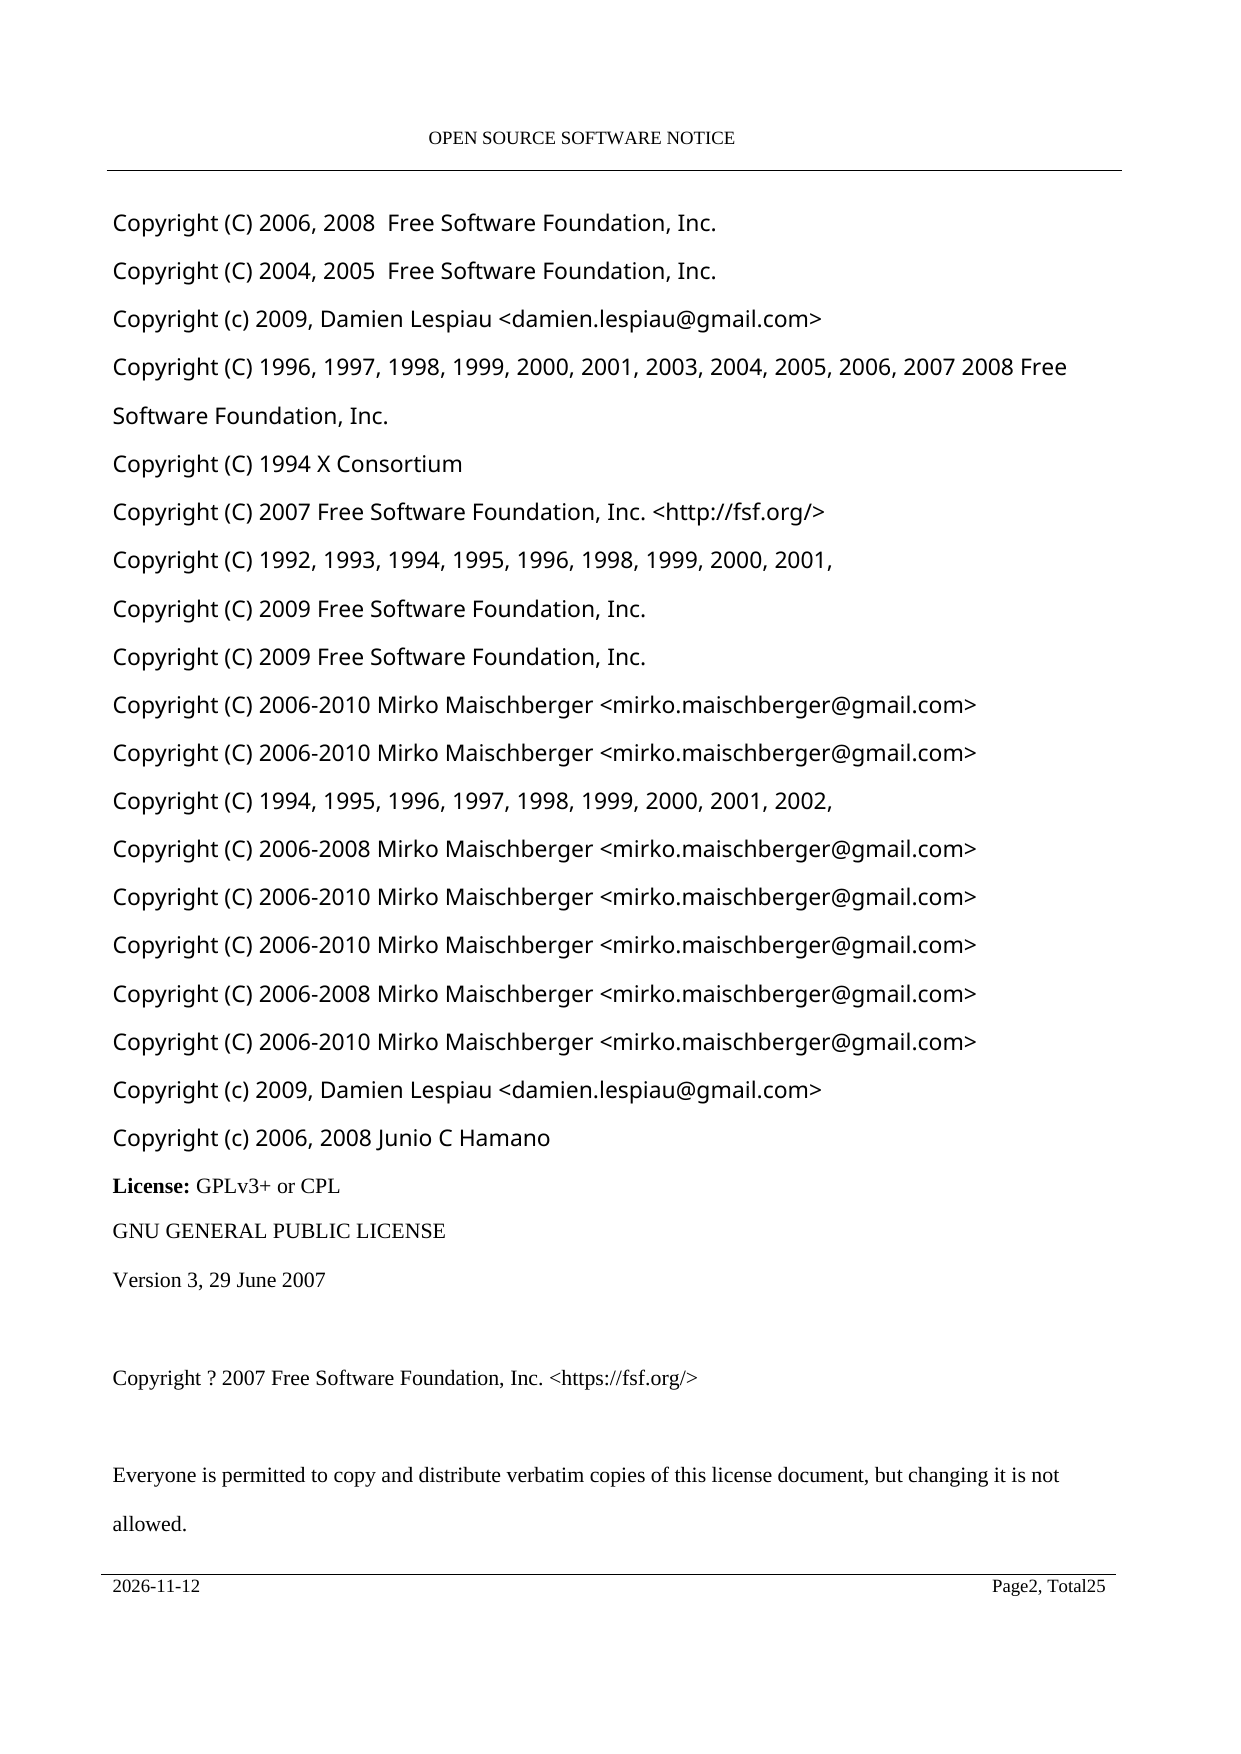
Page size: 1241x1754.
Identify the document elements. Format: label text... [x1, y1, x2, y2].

text Copyright (c) 2009, Damien Lespiau <damien.lespiau@gmail.com> [112, 303, 1128, 335]
text Copyright (c) 2009, Damien Lespiau <damien.lespiau@gmail.com> [112, 1073, 1128, 1106]
text Copyright (C) 2006-2010 Mirko Maischberger <mirko.maischberger@gmail.com> [112, 929, 1128, 961]
text Copyright (C) 2006-2008 Mirko Maischberger <mirko.maischberger@gmail.com> [112, 977, 1128, 1009]
text Copyright (C) 2006-2008 Mirko Maischberger <mirko.maischberger@gmail.com> [112, 833, 1128, 865]
text Copyright (C) 2006-2010 Mirko Maischberger <mirko.maischberger@gmail.com> [112, 736, 1128, 769]
text Copyright (C) 1992, 1993, 1994, 1995, 1996, 1998, 1999, 2000, 2001, [112, 544, 1128, 576]
text Copyright (C) 2006-2010 Mirko Maischberger <mirko.maischberger@gmail.com> [112, 1025, 1128, 1058]
text Copyright (C) 2004, 2005 Free Software Foundation, Inc. [112, 254, 1128, 287]
text Copyright (C) 1994, 1995, 1996, 1997, 1998, 1999, 2000, 2001, 2002, [112, 784, 1128, 817]
text Copyright (C) 2006-2010 Mirko Maischberger <mirko.maischberger@gmail.com> [112, 688, 1128, 721]
text Copyright (C) 2006-2010 Mirko Maischberger <mirko.maischberger@gmail.com> [112, 881, 1128, 913]
text Copyright (C) 2009 Free Software Foundation, Inc. [112, 640, 1128, 673]
text Copyright (C) 2007 Free Software Foundation, Inc. <http://fsf.org/> [112, 496, 1128, 528]
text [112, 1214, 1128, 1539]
text Copyright (C) 2009 Free Software Foundation, Inc. [112, 592, 1128, 624]
text License: GPLv3+ or CPL [112, 1169, 1128, 1202]
text Copyright (C) 2006, 2008 Free Software Foundation, Inc. [112, 206, 1128, 239]
text Copyright (C) 1996, 1997, 1998, 1999, 2000, 2001, 2003, 2004, 2005, 2006, 2007 2008 Free Software Foundation, Inc. [112, 351, 1128, 432]
text Copyright (c) 2006, 2008 Junio C Hamano [112, 1121, 1128, 1154]
text Copyright (C) 1994 X Consortium [112, 448, 1128, 480]
